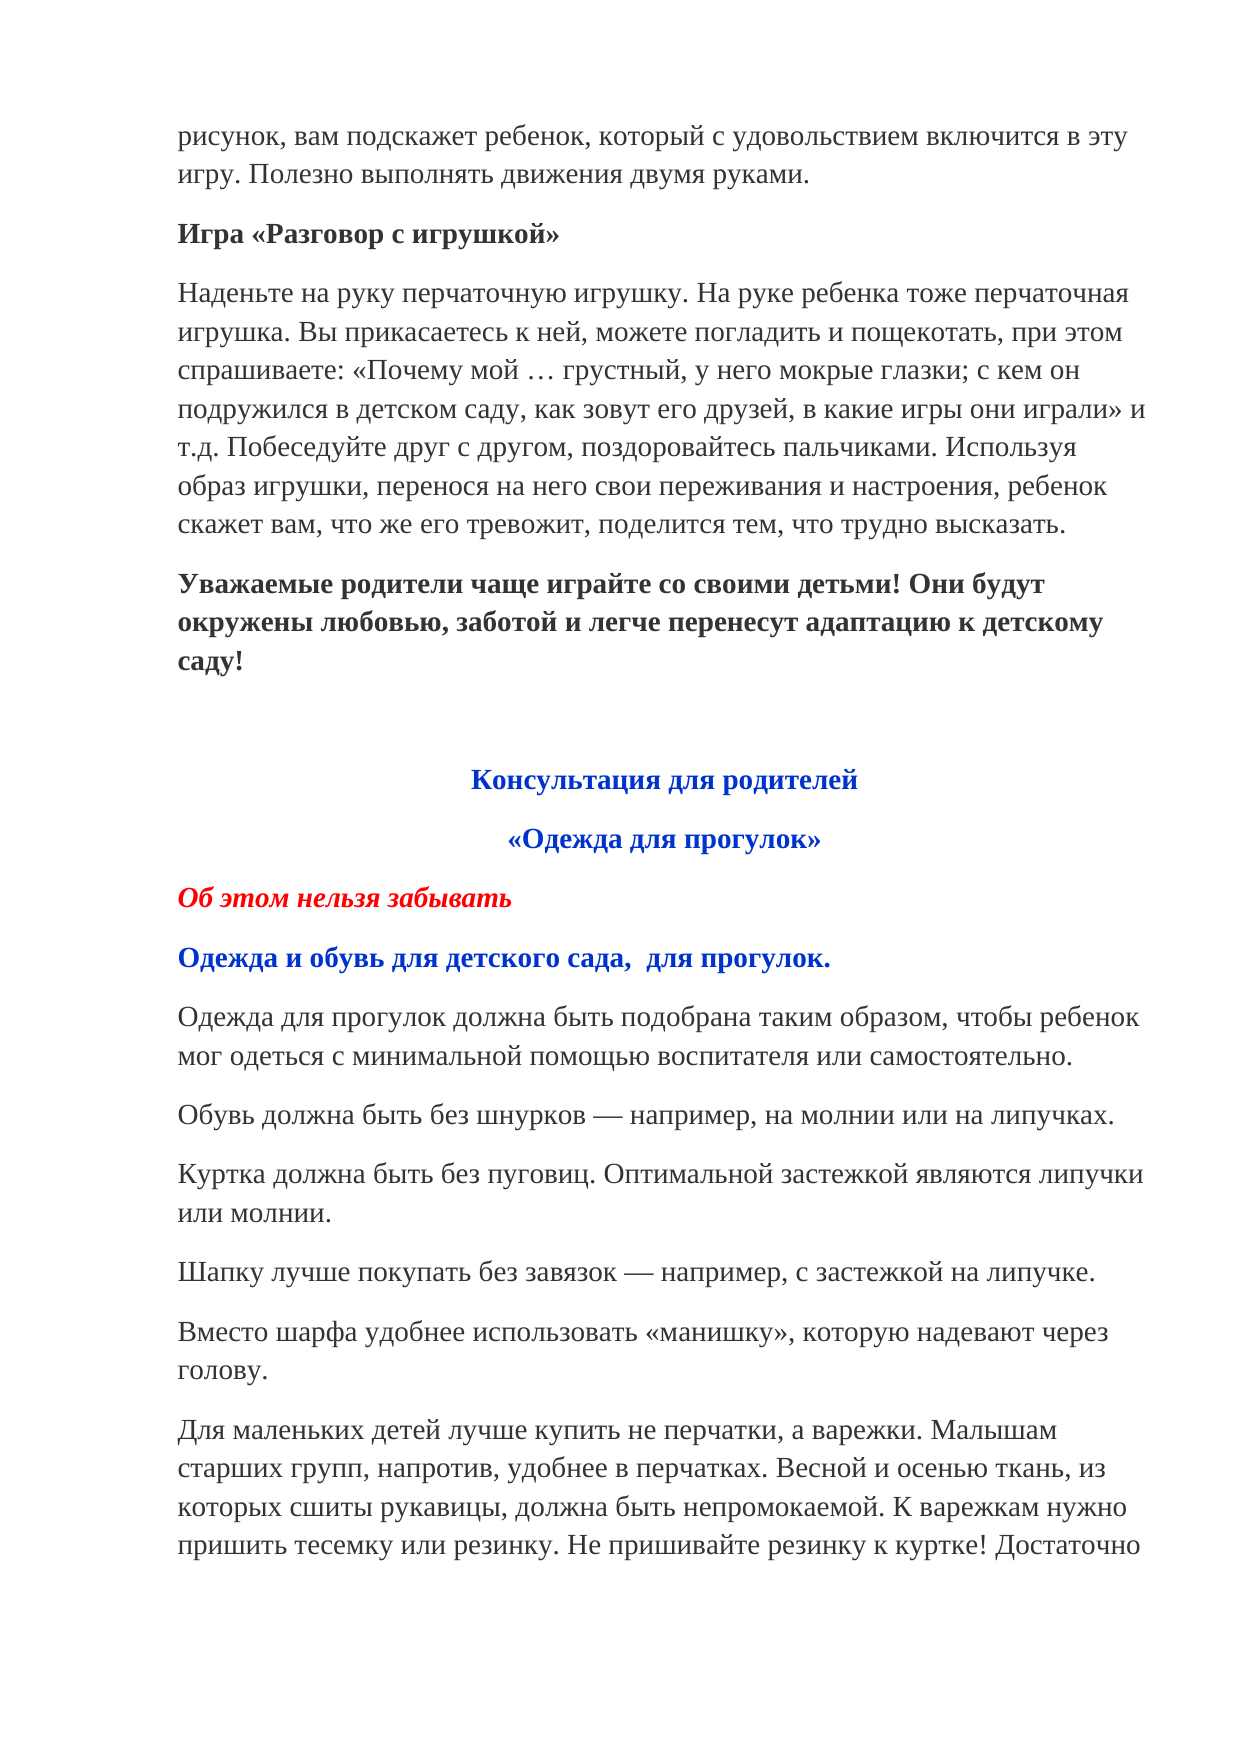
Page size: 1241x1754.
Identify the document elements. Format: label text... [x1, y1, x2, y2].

text Обувь должна быть без шнурков — например, на молнии или на липучках. [177, 1097, 1152, 1131]
text Одежда для прогулок должна быть подобрана таким образом, чтобы ребенок мог одеться с минимальной помощью воспитателя или самостоятельно. [177, 999, 1152, 1071]
text «Одежда для прогулок» [177, 821, 1152, 855]
text Вместо шарфа удобнее использовать «манишку», которую надевают через голову. [177, 1314, 1152, 1386]
text Уважаемые родители чаще играйте со своими детьми! Они будут окружены любовью, заботой и легче перенесут адаптацию к детскому саду! [177, 566, 1152, 677]
text Одежда и обувь для детского сада, для прогулок. [177, 940, 1152, 973]
text Об этом нельзя забывать [177, 881, 1152, 914]
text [177, 1412, 1152, 1561]
text Наденьте на руку перчаточную игрушку. На руке ребенка тоже перчаточная игрушка. Вы прикасаетесь к ней, можете погладить и пощекотать, при этом спрашиваете: «Почему мой … грустный, у него мокрые глазки; с кем он подружился в детском саду, как зовут его друзей, в какие игры они играли» и т.д. Побеседуйте друг с другом, поздоровайтесь пальчиками. Используя образ игрушки, перенося на него свои переживания и настроения, ребенок скажет вам, что же его тревожит, поделится тем, что трудно высказать. [177, 275, 1152, 540]
text Шапку лучше покупать без завязок — например, с застежкой на липучке. [177, 1254, 1152, 1288]
text Куртка должна быть без пуговиц. Оптимальной застежкой являются липучки или молнии. [177, 1157, 1152, 1229]
text Консультация для родителей [177, 762, 1152, 795]
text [177, 118, 1152, 190]
text Игра «Разговор с игрушкой» [177, 216, 1152, 249]
